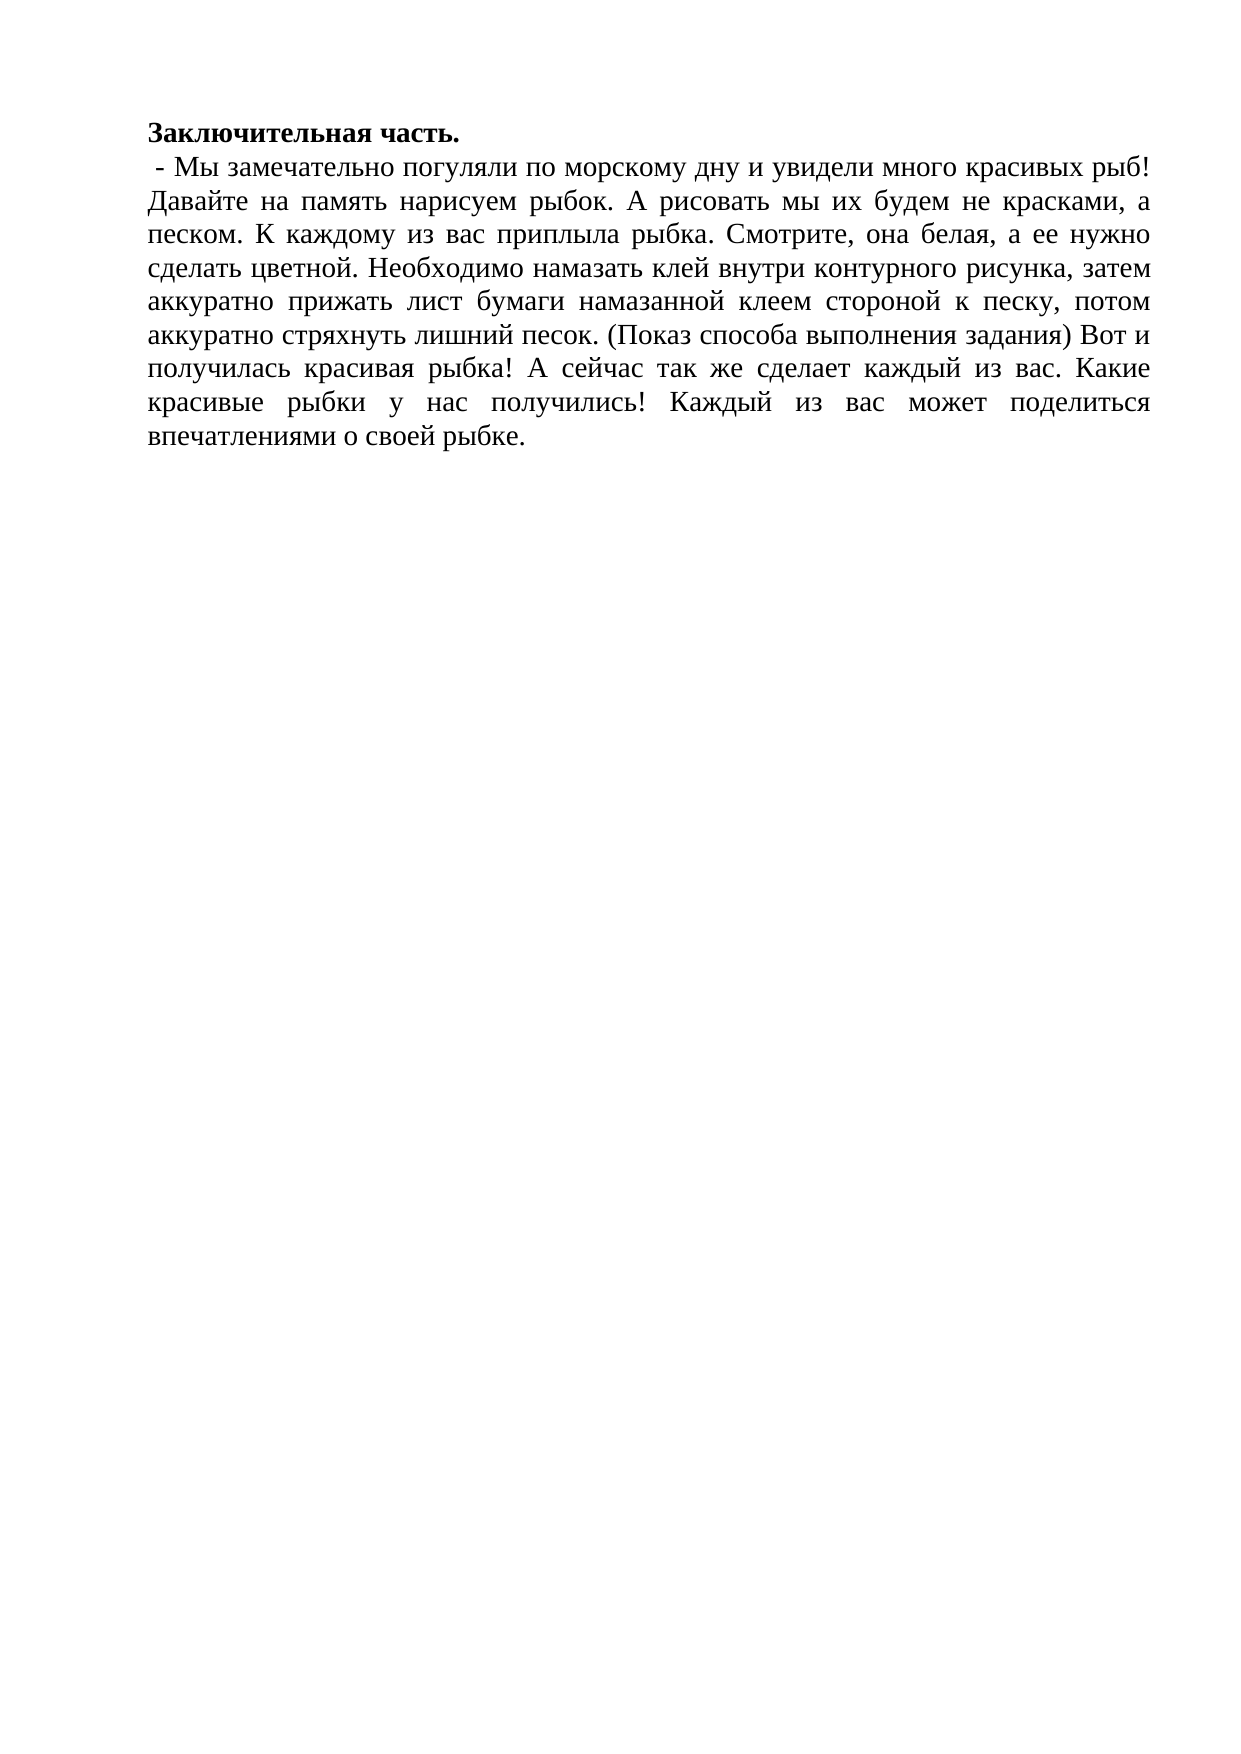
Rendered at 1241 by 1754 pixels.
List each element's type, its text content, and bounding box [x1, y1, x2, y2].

list Мы замечательно погуляли по морскому дну и увидели много красивых рыб! Давайте на память нарисуем рыбок. А рисовать мы их будем не красками, а песком. К каждому из вас приплыла рыбка. Смотрите, она белая, а ее нужно сделать цветной. Необходимо намазать клей внутри контурного рисунка, затем аккуратно прижать лист бумаги намазанной клеем стороной к песку, потом аккуратно стряхнуть лишний песок. (Показ способа выполнения задания) Вот и получилась красивая рыбка! А сейчас так же сделает каждый из вас. Какие красивые рыбки у нас получились! Каждый из вас может поделиться впечатлениями о своей рыбке. [147, 149, 1152, 451]
subtitle Заключительная часть. [147, 116, 1163, 149]
